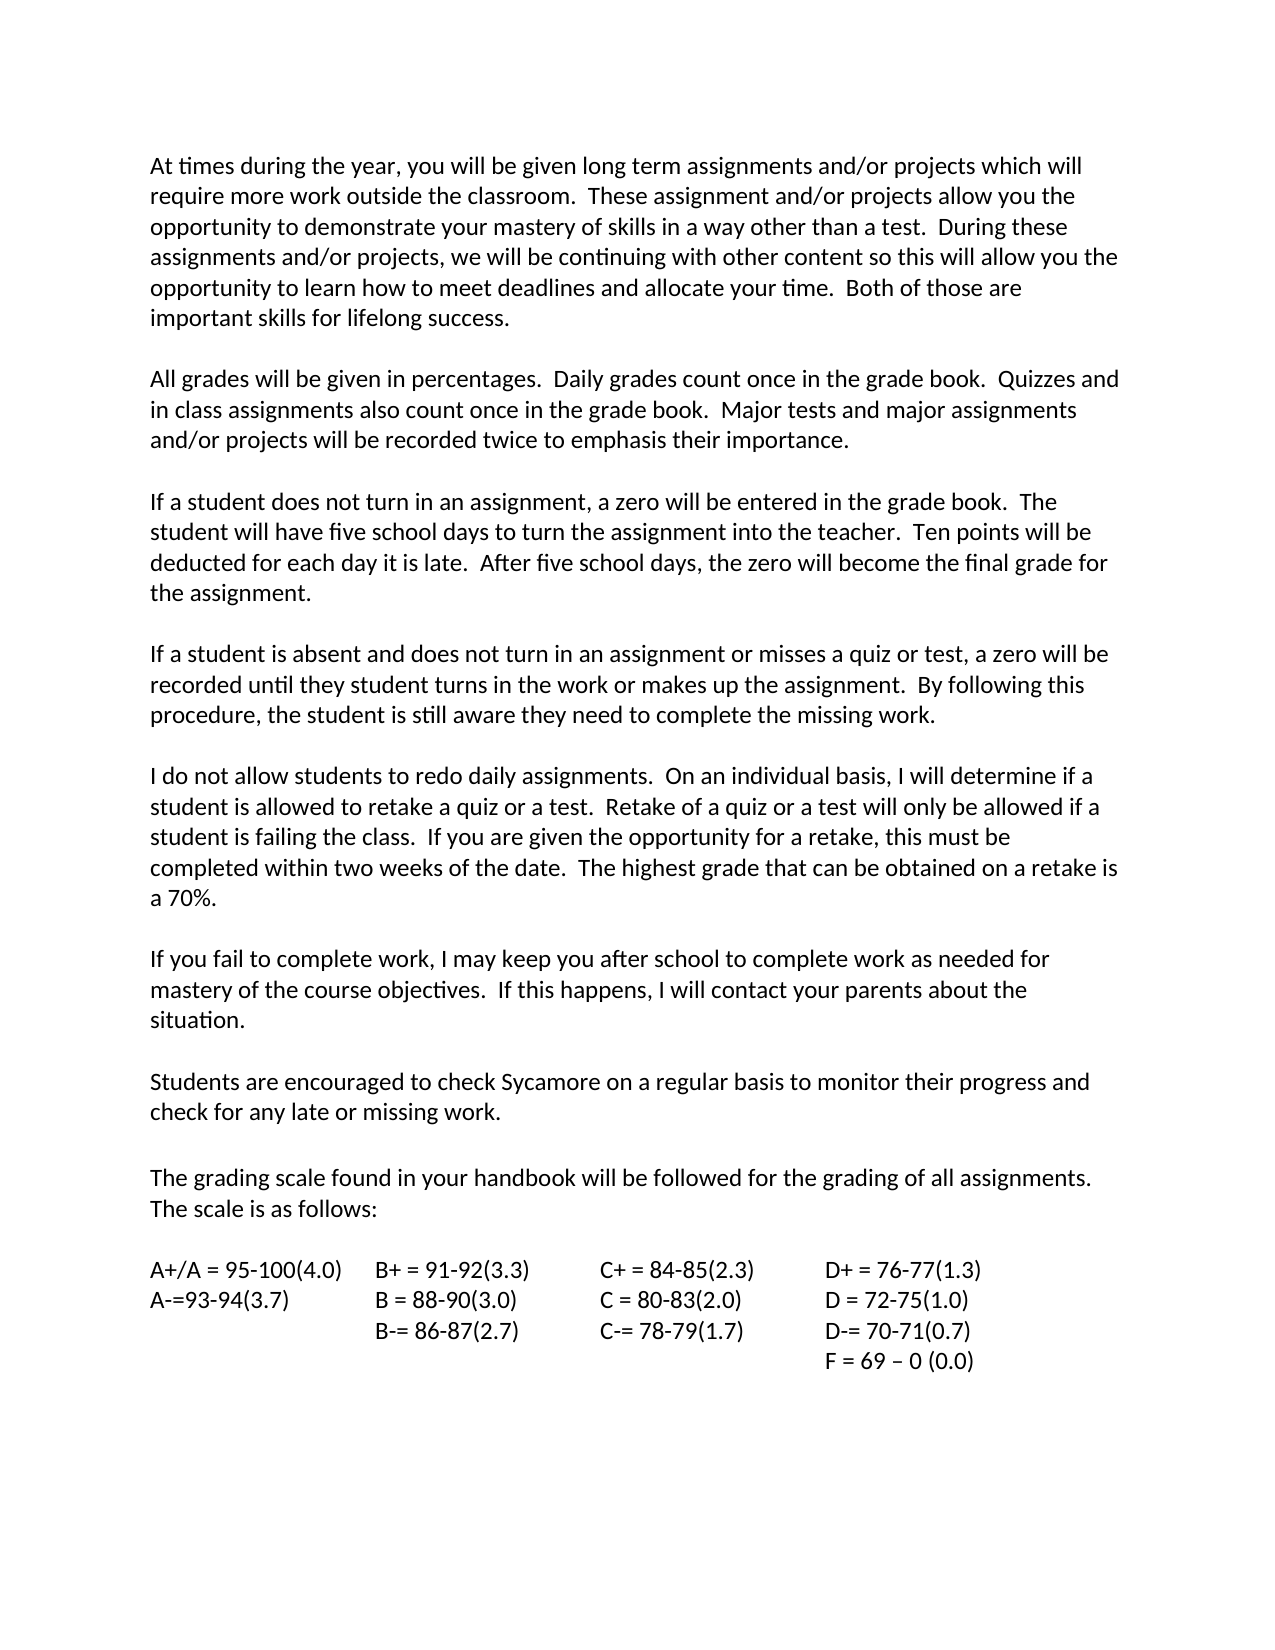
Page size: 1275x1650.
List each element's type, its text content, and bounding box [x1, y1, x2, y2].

text A+/A = 95-100(4.0) B+ = 91-92(3.3) C+ = 84-85(2.3) D+ = 76-77(1.3) [150, 1254, 1125, 1284]
text If a student does not turn in an assignment, a zero will be entered in the grade book. The student will have five school days to turn the assignment into the teacher. Ten points will be deducted for each day it is late. After five school days, the zero will become the final grade for the assignment. [150, 486, 1125, 608]
text The grading scale found in your handbook will be followed for the grading of all assignments. The scale is as follows: [150, 1162, 1125, 1223]
text At times during the year, you will be given long term assignments and/or projects which will require more work outside the classroom. These assignment and/or projects allow you the opportunity to demonstrate your mastery of skills in a way other than a test. During these assignments and/or projects, we will be continuing with other content so this will allow you the opportunity to learn how to meet deadlines and allocate your time. Both of those are important skills for lifelong success. [150, 150, 1125, 333]
text All grades will be given in percentages. Daily grades count once in the grade book. Quizzes and in class assignments also count once in the grade book. Major tests and major assignments and/or projects will be recorded twice to emphasis their importance. [150, 364, 1125, 455]
text If a student is absent and does not turn in an assignment or misses a quiz or test, a zero will be recorded until they student turns in the work or makes up the assignment. By following this procedure, the student is still aware they need to complete the missing work. [150, 638, 1125, 730]
text If you fail to complete work, I may keep you after school to complete work as needed for mastery of the course objectives. If this happens, I will contact your parents about the situation. [150, 943, 1125, 1035]
text A-=93-94(3.7) B = 88-90(3.0) C = 80-83(2.0) D = 72-75(1.0) [150, 1284, 1125, 1315]
text I do not allow students to redo daily assignments. On an individual basis, I will determine if a student is allowed to retake a quiz or a test. Retake of a quiz or a test will only be allowed if a student is failing the class. If you are given the opportunity for a retake, this must be completed within two weeks of the date. The highest grade that can be obtained on a retake is a 70%. [150, 760, 1125, 913]
text Students are encouraged to check Sycamore on a regular basis to monitor their progress and check for any late or missing work. [150, 1066, 1125, 1127]
text B-= 86-87(2.7) C-= 78-79(1.7) D-= 70-71(0.7) [150, 1315, 1125, 1345]
text F = 69 – 0 (0.0) [150, 1345, 1125, 1376]
